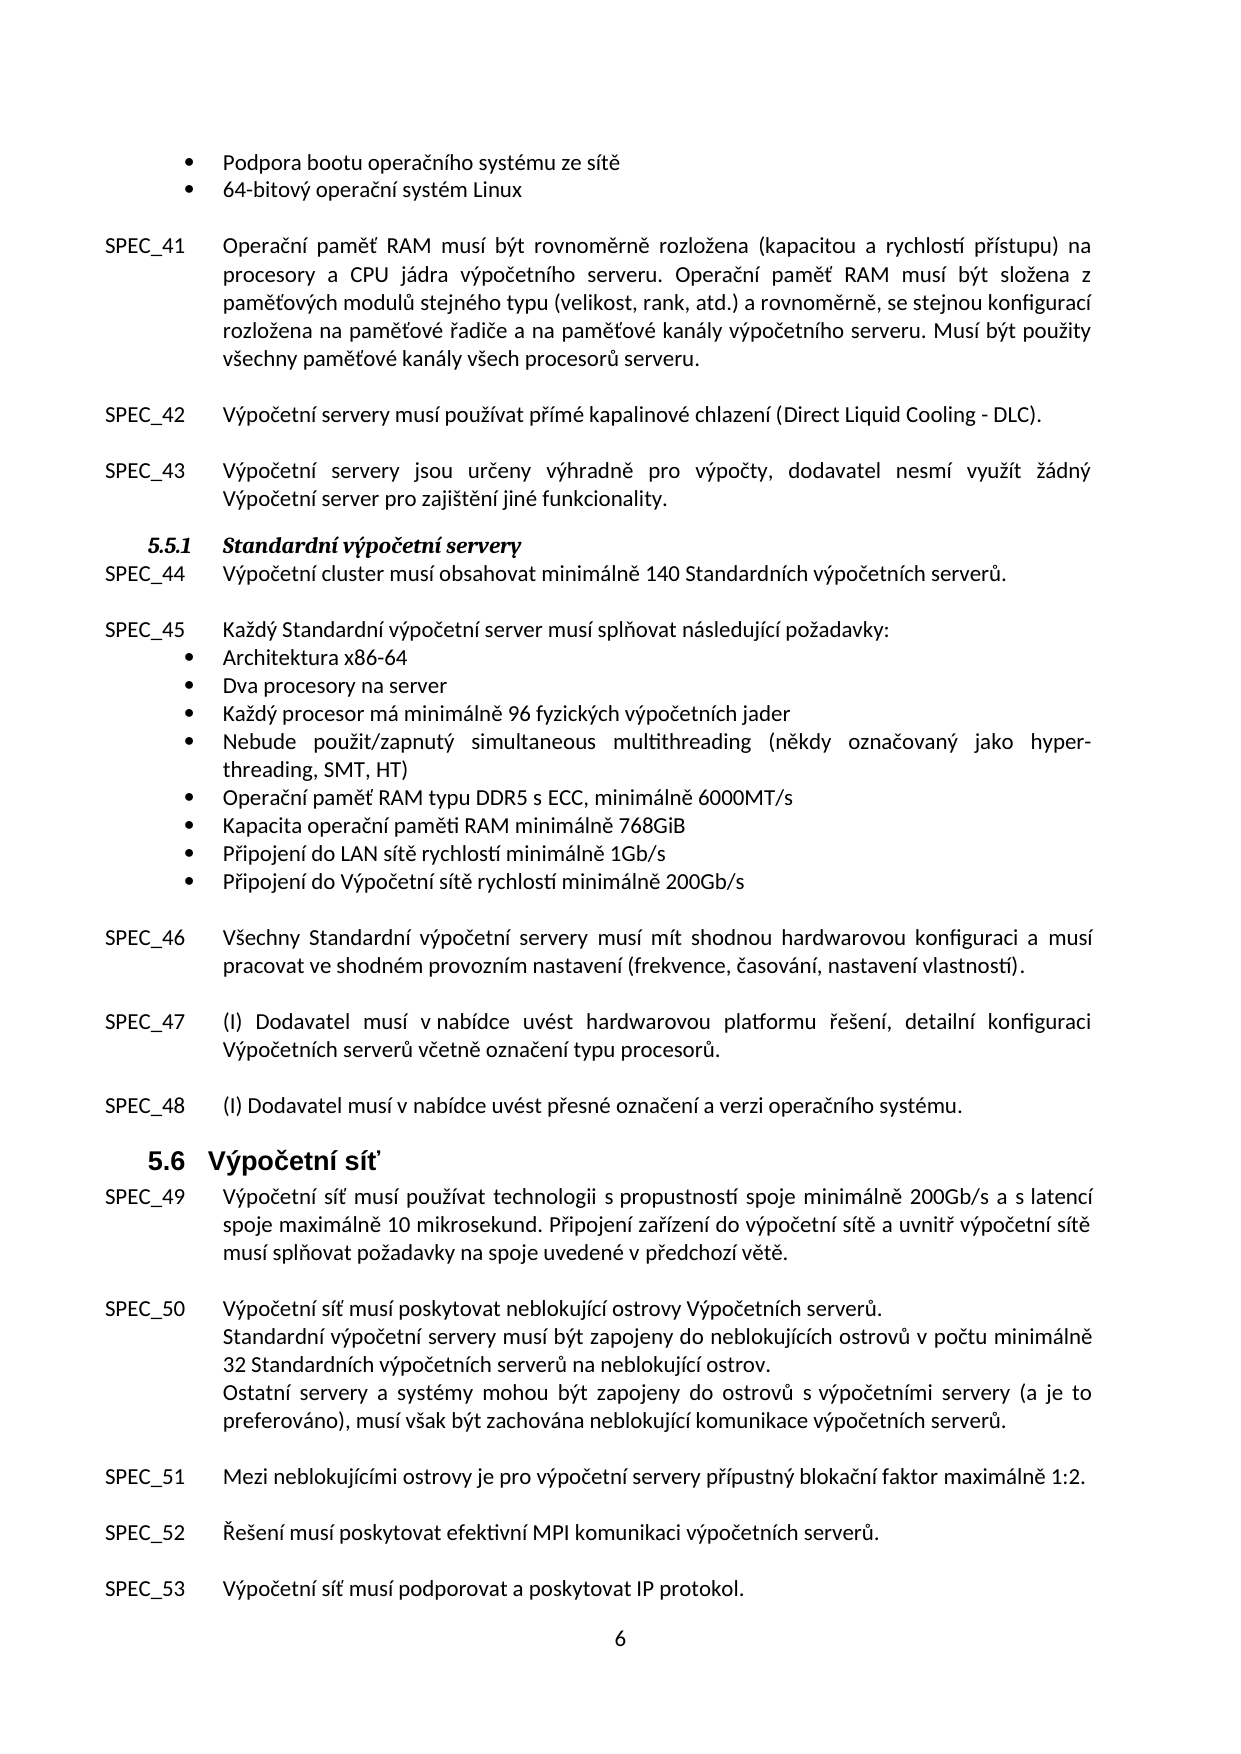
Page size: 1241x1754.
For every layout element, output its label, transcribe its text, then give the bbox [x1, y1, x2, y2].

list Mezi neblokujícími ostrovy je pro výpočetní servery přípustný blokační faktor maximálně 1:2. [185, 1462, 1093, 1490]
list Dva procesory na server [185, 671, 1093, 699]
list 64-bitový operační systém Linux [185, 176, 1093, 204]
list Operační paměť RAM musí být rovnoměrně rozložena (kapacitou a rychlostí přístupu) na procesory a CPU jádra výpočetního serveru. Operační paměť RAM musí být složena z paměťových modulů stejného typu (velikost, rank, atd.) a rovnoměrně, se stejnou konfigurací rozložena na paměťové řadiče a na paměťové kanály výpočetního serveru. Musí být použity všechny paměťové kanály všech procesorů serveru. [185, 232, 1093, 372]
list Výpočetní síť musí používat technologii s propustností spoje minimálně 200Gb/s a s latencí spoje maximálně 10 mikrosekund. Připojení zařízení do výpočetní sítě a uvnitř výpočetní sítě musí splňovat požadavky na spoje uvedené v předchozí větě. [185, 1182, 1093, 1266]
list Řešení musí poskytovat efektivní MPI komunikaci výpočetních serverů. [185, 1518, 1093, 1546]
list Operační paměť RAM typu DDR5 s ECC, minimálně 6000MT/s [185, 783, 1093, 811]
list Výpočetní servery musí používat přímé kapalinové chlazení (Direct Liquid Cooling - DLC). [185, 400, 1093, 428]
list Výpočetní síť musí poskytovat neblokující ostrovy Výpočetních serverů. [185, 1294, 1093, 1322]
list (I) Dodavatel musí v nabídce uvést hardwarovou platformu řešení, detailní konfiguraci Výpočetních serverů včetně označení typu procesorů. [185, 1007, 1093, 1063]
list Výpočetní síť musí podporovat a poskytovat IP protokol. [185, 1574, 1093, 1602]
list Výpočetní cluster musí obsahovat minimálně 140 Standardních výpočetních serverů. [185, 559, 1093, 587]
list Každý Standardní výpočetní server musí splňovat následující požadavky: [185, 615, 1093, 643]
list Každý procesor má minimálně 96 fyzických výpočetních jader [185, 699, 1093, 727]
list Všechny Standardní výpočetní servery musí mít shodnou hardwarovou konfiguraci a musí pracovat ve shodném provozním nastavení (frekvence, časování, nastavení vlastností). [185, 923, 1093, 979]
subtitle Výpočetní síť [148, 1144, 1093, 1176]
list Podpora bootu operačního systému ze sítě [185, 148, 1093, 176]
list Standardní výpočetní servery musí být zapojeny do neblokujících ostrovů v počtu minimálně 32 Standardních výpočetních serverů na neblokující ostrov. [223, 1322, 1093, 1378]
list (I) Dodavatel musí v nabídce uvést přesné označení a verzi operačního systému. [185, 1091, 1093, 1119]
list Výpočetní servery jsou určeny výhradně pro výpočty, dodavatel nesmí využít žádný Výpočetní server pro zajištění jiné funkcionality. [185, 456, 1093, 512]
list Kapacita operační paměti RAM minimálně 768GiB [185, 811, 1093, 839]
list Ostatní servery a systémy mohou být zapojeny do ostrovů s výpočetními servery (a je to preferováno), musí však být zachována neblokující komunikace výpočetních serverů. [223, 1378, 1093, 1434]
subtitle Standardní výpočetní servery [148, 533, 1093, 559]
list Architektura x86-64 [185, 643, 1093, 671]
list Nebude použit/zapnutý simultaneous multithreading (někdy označovaný jako hyper-threading, SMT, HT) [185, 727, 1093, 783]
list Připojení do LAN sítě rychlostí minimálně 1Gb/s [185, 839, 1093, 867]
list Připojení do Výpočetní sítě rychlostí minimálně 200Gb/s [185, 867, 1093, 895]
